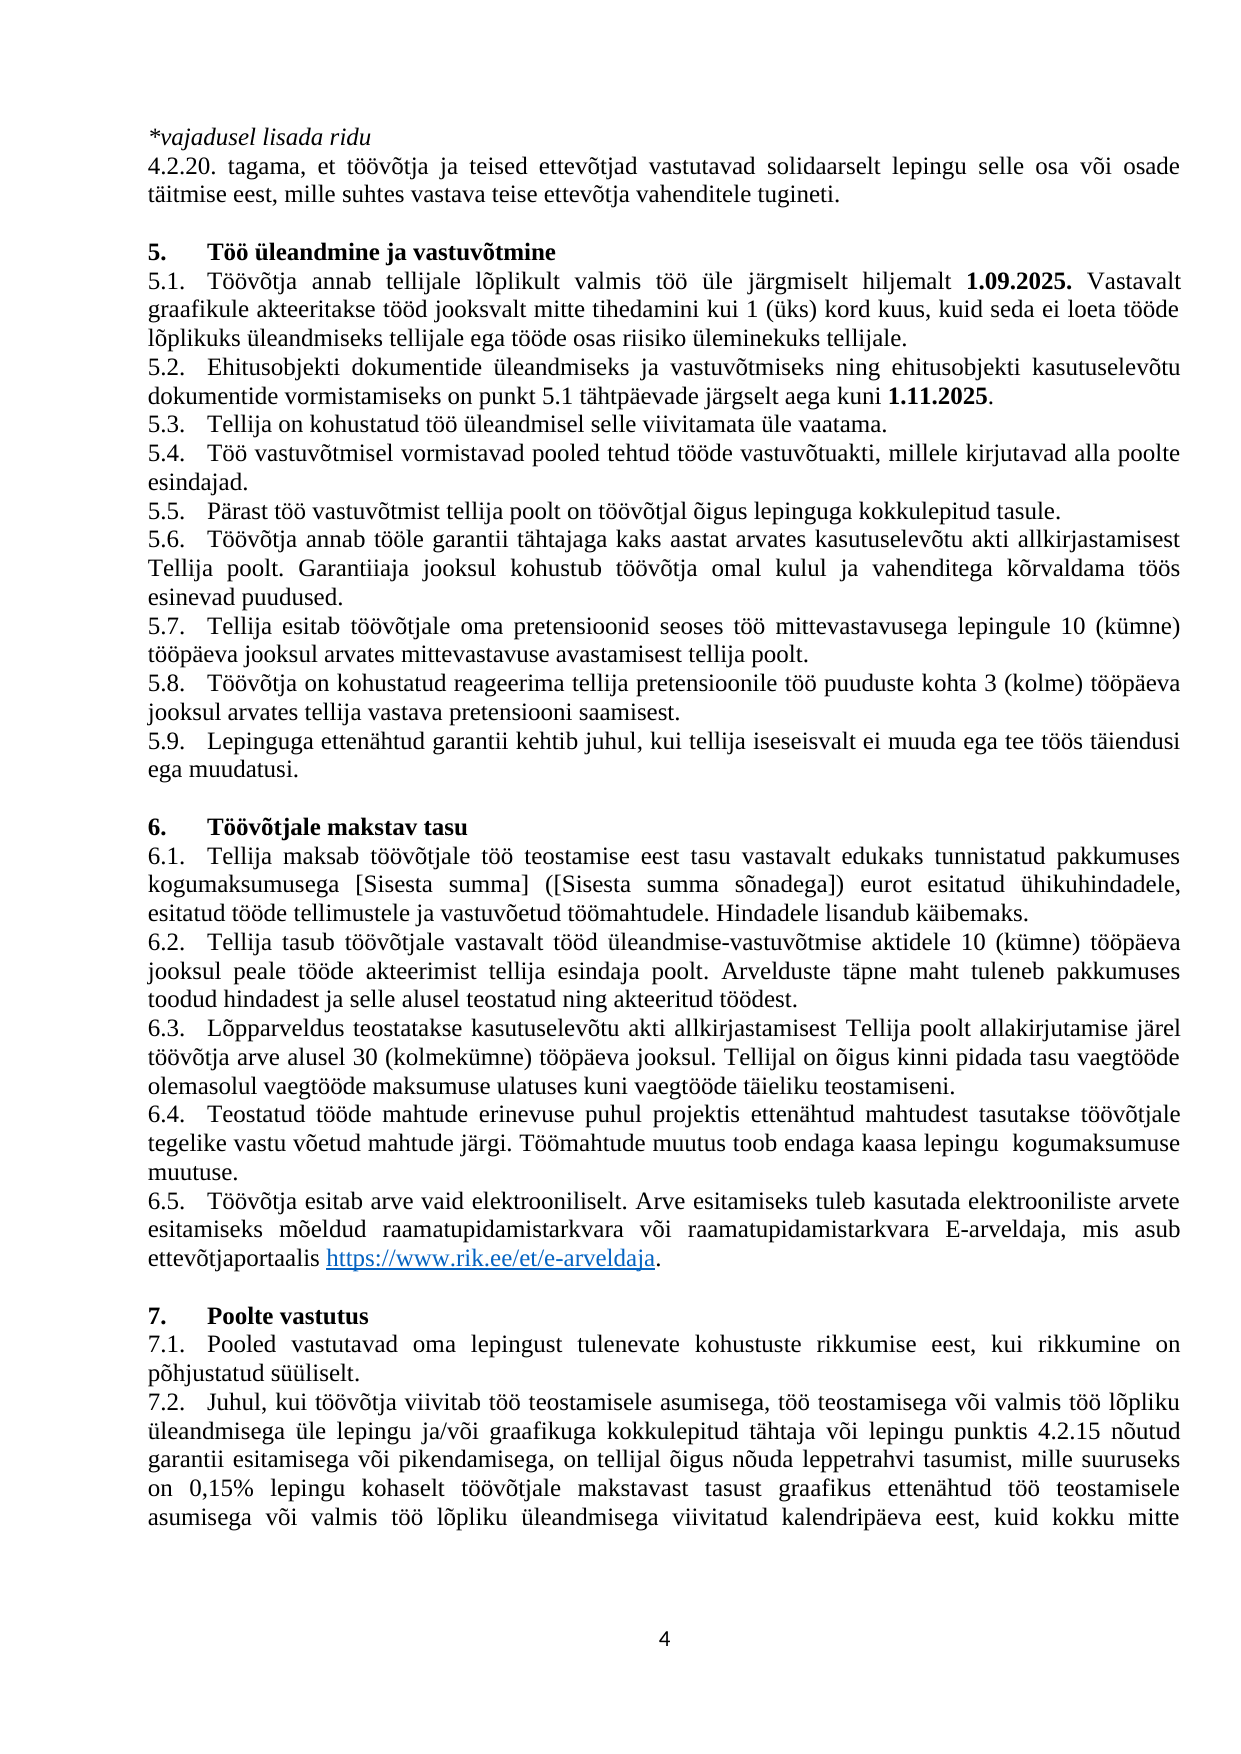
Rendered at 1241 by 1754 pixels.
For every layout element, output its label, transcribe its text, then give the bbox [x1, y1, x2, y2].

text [148, 1387, 1181, 1531]
text Ehitusobjekti dokumentide üleandmiseks ja vastuvõtmiseks ning ehitusobjekti kasutuselevõtu dokumentide vormistamiseks on punkt 5.1 tähtpäevade järgselt aega kuni . [148, 352, 1181, 409]
text Poolte vastutus [148, 1301, 1181, 1329]
text Töövõtjale makstav tasu [148, 812, 1181, 841]
text Töövõtja annab tööle garantii tähtajaga kaks aastat arvates kasutuselevõtu akti allkirjastamisest Tellija poolt. Garantiiaja jooksul kohustub töövõtja omal kulul ja vahenditega kõrvaldama töös esinevad puudused. [148, 524, 1181, 611]
text Töö üleandmine ja vastuvõtmine [148, 237, 1181, 266]
text Tellija maksab töövõtjale töö teostamise eest tasu vastavalt edukaks tunnistatud pakkumuses kogumaksumusega (eurot esitatud ühikuhindadele, esitatud tööde tellimustele ja vastuvõetud töömahtudele. Hindadele lisandub käibemaks. [148, 841, 1181, 927]
text Tellija esitab töövõtjale oma pretensioonid seoses töö mittevastavusega lepingule 10 (kümne) tööpäeva jooksul arvates mittevastavuse avastamisest tellija poolt. [148, 611, 1181, 668]
text 4.2.20. tagama, et töövõtja ja teised ettevõtjad vastutavad solidaarselt lepingu selle osa või osade täitmise eest, mille suhtes vastava teise ettevõtja vahenditele tugineti. [148, 151, 1181, 208]
text Lõpparveldus teostatakse kasutuselevõtu akti allkirjastamisest Tellija poolt allakirjutamise järel töövõtja arve alusel 30 (kolmekümne) tööpäeva jooksul. Tellijal on õigus kinni pidada tasu vaegtööde olemasolul vaegtööde maksumuse ulatuses kuni vaegtööde täieliku teostamiseni. [148, 1013, 1181, 1099]
text *vajadusel lisada ridu [148, 122, 1181, 151]
text Tellija on kohustatud töö üleandmisel selle viivitamata üle vaatama. [148, 409, 1181, 438]
text Lepinguga ettenähtud garantii kehtib juhul, kui tellija iseseisvalt ei muuda ega tee töös täiendusi ega muudatusi. [148, 726, 1181, 783]
text Tellija tasub töövõtjale vastavalt tööd üleandmise-vastuvõtmise aktidele 10 (kümne) tööpäeva jooksul peale tööde akteerimist tellija esindaja poolt. Arvelduste täpne maht tuleneb pakkumuses toodud hindadest ja selle alusel teostatud ning akteeritud töödest. [148, 927, 1181, 1013]
text Pärast töö vastuvõtmist tellija poolt on töövõtjal õigus lepinguga kokkulepitud tasule. [148, 496, 1181, 524]
text Teostatud tööde mahtude erinevuse puhul projektis ettenähtud mahtudest tasutakse töövõtjale tegelike vastu võetud mahtude järgi. Töömahtude muutus toob endaga kaasa lepingu kogumaksumuse muutuse. [148, 1099, 1181, 1186]
text Pooled vastutavad oma lepingust tulenevate kohustuste rikkumise eest, kui rikkumine on põhjustatud süüliselt. [148, 1329, 1181, 1387]
text Töövõtja on kohustatud reageerima tellija pretensioonile töö puuduste kohta 3 (kolme) tööpäeva jooksul arvates tellija vastava pretensiooni saamisest. [148, 668, 1181, 726]
text Töövõtja esitab arve vaid elektrooniliselt. Arve esitamiseks tuleb kasutada elektrooniliste arvete esitamiseks mõeldud raamatupidamistarkvara või raamatupidamistarkvara E-arveldaja, mis asub ettevõtjaportaalis https://www.rik.ee/et/e-arveldaja. [148, 1186, 1181, 1272]
text Töö vastuvõtmisel vormistavad pooled tehtud tööde vastuvõtuakti, millele kirjutavad alla poolte esindajad. [148, 438, 1181, 496]
text Töövõtja annab tellijale lõplikult valmis töö üle järgmiselt hiljemalt 1.09.2025. Vastavalt graafikule akteeritakse tööd jooksvalt mitte tihedamini kui 1 (üks) kord kuus, kuid seda ei loeta tööde lõplikuks üleandmiseks tellijale ega tööde osas riisiko üleminekuks tellijale. [148, 266, 1181, 352]
